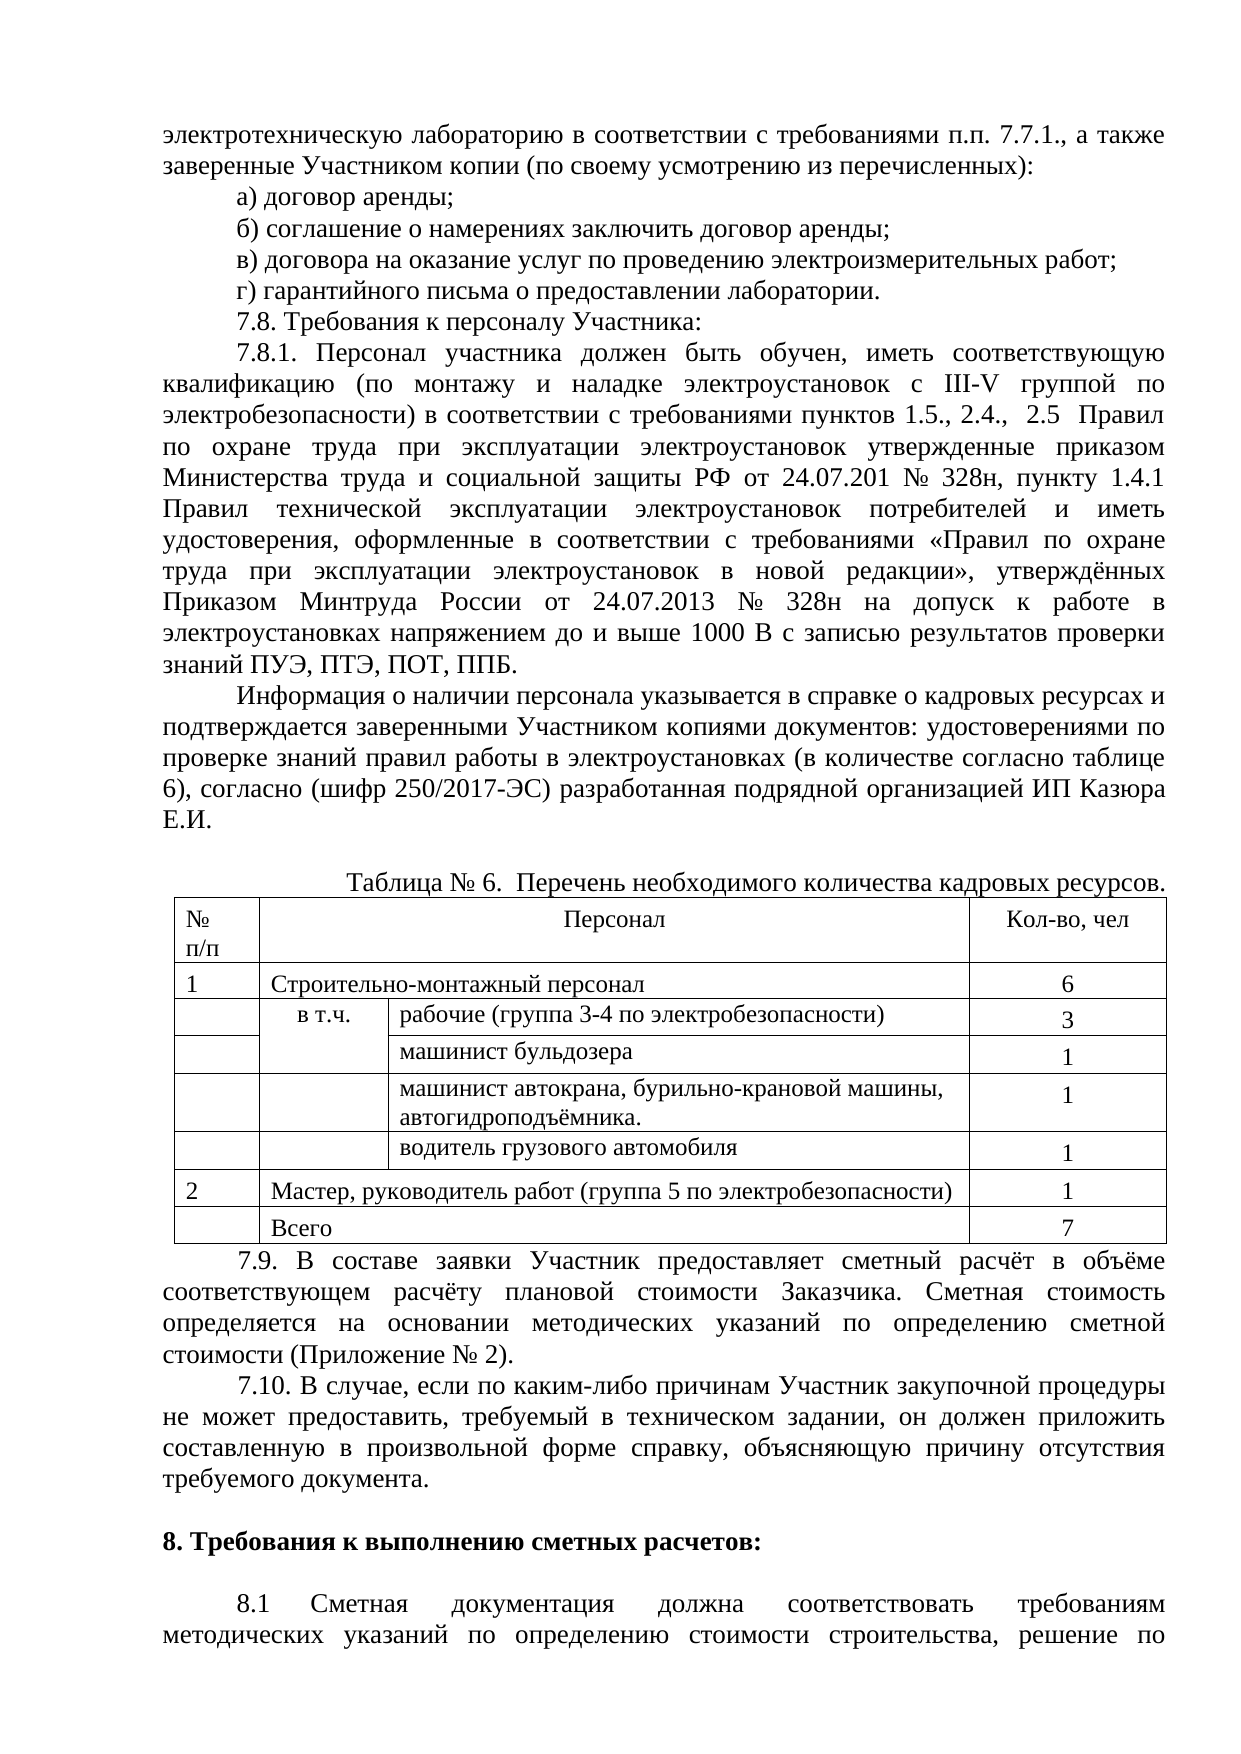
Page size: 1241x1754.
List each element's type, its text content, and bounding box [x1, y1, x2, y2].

table_cell машинист бульдозера [389, 1036, 969, 1072]
table_cell [260, 1132, 388, 1168]
table_cell 1 [175, 963, 259, 998]
text 7.10. В случае, если по каким-либо причинам Участник закупочной процедуры не может предоставить, требуемый в техническом задании, он должен приложить составленную в произвольной форме справку, объясняющую причину отсутствия требуемого документа. [162, 1369, 1167, 1493]
text Информация о наличии персонала указывается в справке о кадровых ресурсах и подтверждается заверенными Участником копиями документов: удостоверениями по проверке знаний правил работы в электроустановках (в количестве согласно таблице 6), согласно (шифр 250/2017-ЭС) разработанная подрядной организацией ИП Казюра Е.И. [162, 679, 1167, 834]
table_cell 3 [970, 999, 1166, 1035]
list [162, 1587, 1167, 1649]
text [162, 118, 1167, 181]
table_cell [175, 999, 259, 1035]
text 8. Требования к выполнению сметных расчетов: [162, 1524, 1167, 1556]
text б) соглашение о намерениях заключить договор аренды; [162, 212, 1167, 243]
table_cell [175, 1036, 259, 1072]
table_cell Строительно-монтажный персонал [260, 963, 969, 998]
table_cell Всего [260, 1207, 969, 1243]
table_cell машинист автокрана, бурильно-крановой машины, автогидроподъёмника. [389, 1074, 969, 1131]
table_header Персонал [260, 898, 969, 962]
text а) договор аренды; [162, 181, 1167, 212]
table_cell 1 [970, 1036, 1166, 1072]
table_cell 2 [175, 1170, 259, 1206]
table_cell рабочие (группа 3-4 по электробезопасности) [389, 999, 969, 1035]
table_cell 6 [970, 963, 1166, 998]
table_cell 1 [970, 1132, 1166, 1168]
table_cell 1 [970, 1074, 1166, 1131]
text 7.8.1. Персонал участника должен быть обучен, иметь соответствующую квалификацию (по монтажу и наладке электроустановок с III-V группой по электробезопасности) в соответствии с требованиями пунктов 1.5., 2.4., 2.5 Правил по охране труда при эксплуатации электроустановок утвержденные приказом Министерства труда и социальной защиты РФ от 24.07.201 № 328н, пункту 1.4.1 Правил технической эксплуатации электроустановок потребителей и иметь удостоверения, оформленные в соответствии с требованиями «Правил по охране труда при эксплуатации электроустановок в новой редакции», утверждённых Приказом Минтруда России от 24.07.2013 № 328н на допуск к работе в электроустановках напряжением до и выше 1000 В с записью результатов проверки знаний ПУЭ, ПТЭ, ПОТ, ППБ. [162, 336, 1167, 679]
table_cell [175, 1207, 259, 1243]
table_cell 1 [970, 1170, 1166, 1206]
table_cell 7 [970, 1207, 1166, 1243]
text в) договора на оказание услуг по проведению электроизмерительных работ; [162, 243, 1167, 274]
table_cell Мастер, руководитель работ (группа 5 по электробезопасности) [260, 1170, 969, 1206]
table_cell водитель грузового автомобиля [389, 1132, 969, 1168]
text Таблица № 6. Перечень необходимого количества кадровых ресурсов. [162, 866, 1167, 897]
table_cell [260, 1074, 388, 1131]
text 7.9. В составе заявки Участник предоставляет сметный расчёт в объёме соответствующем расчёту плановой стоимости Заказчика. Сметная стоимость определяется на основании методических указаний по определению сметной стоимости (Приложение № 2). [162, 1244, 1167, 1369]
table_header Кол-во, чел [970, 898, 1166, 962]
table_header № п/п [175, 898, 259, 962]
table_cell [175, 1132, 259, 1168]
text г) гарантийного письма о предоставлении лаборатории. [162, 274, 1167, 305]
text 7.8. Требования к персоналу Участника: [162, 305, 1167, 336]
table_cell [175, 1074, 259, 1131]
table_cell в т.ч. [260, 999, 388, 1072]
